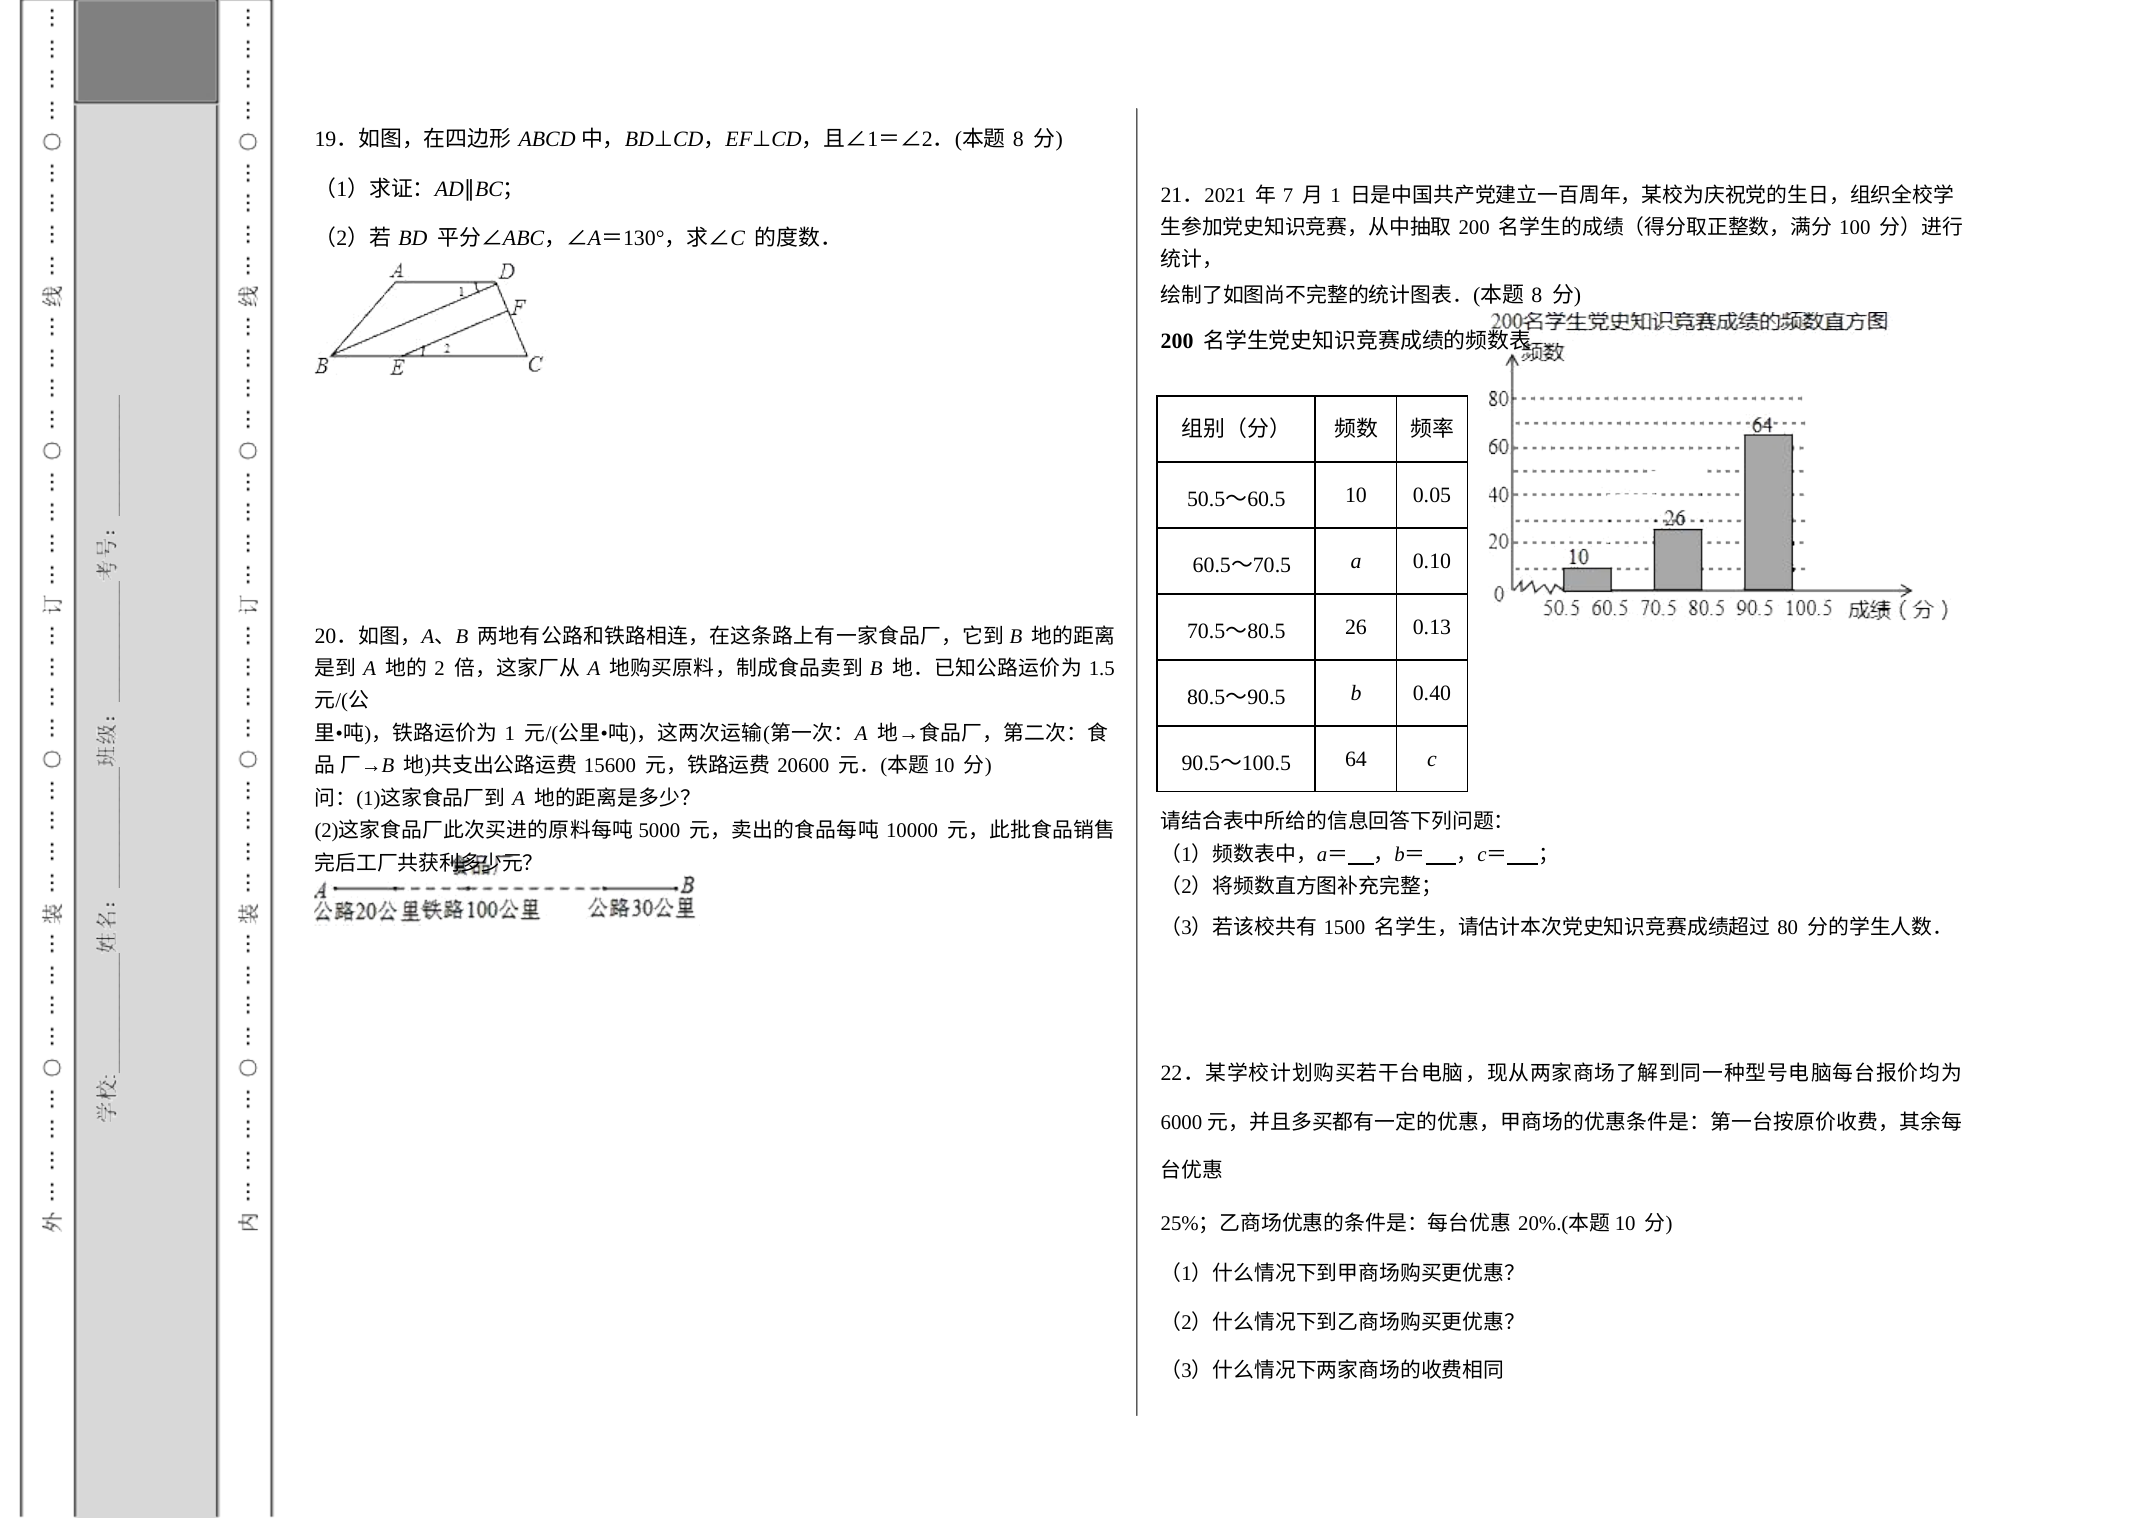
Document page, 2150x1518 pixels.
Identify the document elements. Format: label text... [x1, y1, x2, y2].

table_header 频率 [1397, 397, 1467, 461]
table_cell 0.13 [1397, 595, 1467, 659]
table_cell c [1397, 727, 1467, 791]
text （3）若该校共有1500名学生，请估计本次党史知识竞赛成绩超过80分的学生人数． [1160, 913, 2097, 939]
table_cell 50.5～60.5 [1158, 463, 1314, 527]
text 200名学生党史知识竞赛成绩的频数表 [1160, 323, 2097, 354]
text （2）将频数直方图补充完整； [1160, 873, 2097, 899]
table_header 频数 [1316, 397, 1396, 461]
text 绘制了如图尚不完整的统计图表．(本题8分) [1160, 277, 2097, 309]
picture [1488, 354, 1953, 625]
picture [1488, 312, 1953, 323]
text （2）什么情况下到乙商场购买更优惠？ [1160, 1308, 2097, 1334]
text （3）什么情况下两家商场的收费相同 [1160, 1357, 2097, 1383]
picture [16, 0, 279, 1518]
table_cell a [1316, 529, 1396, 593]
text （2）若BD平分∠ABC，∠A＝130°，求∠C的度数． [314, 223, 1116, 250]
text （1）频数表中，a＝ ，b＝ ，c＝ ； [1160, 841, 2097, 867]
picture [314, 262, 548, 380]
table_cell 0.10 [1397, 529, 1467, 593]
text 问：(1)这家食品厂到A地的距离是多少？ [314, 784, 1116, 811]
text （1）求证：AD∥BC； [314, 174, 1116, 202]
table_cell 0.40 [1397, 661, 1467, 725]
table_cell 64 [1316, 727, 1396, 791]
table_cell 10 [1316, 463, 1396, 527]
text 19．如图，在四边形ABCD 中，BD⊥CD，EF⊥CD，且∠1＝∠2．(本题8分) [314, 121, 1116, 152]
table_cell 90.5～100.5 [1158, 727, 1314, 791]
table_cell 0.05 [1397, 463, 1467, 527]
text 里•吨)，铁路运价为1元/(公里•吨)，这两次运输(第一次：A地→食品厂，第二次：食品 厂→B地)共支出公路运费15600元，铁路运费20600元．(本题 10分) [314, 714, 1109, 779]
text 25%；乙商场优惠的条件是：每台优惠20%.(本题 10分) [1160, 1206, 2097, 1236]
text (2)这家食品厂此次买进的原料每吨 5000元，卖出的食品每吨10000元，此批食品销售完后工厂共获利多少元？ [314, 812, 1116, 877]
picture [314, 877, 700, 926]
text 22．某学校计划购买若干台电脑，现从两家商场了解到同一种型号电脑每台报价均为6000 元，并且多买都有一定的优惠，甲商场的优惠条件是：第一台按原价收费，其余每台优惠 [1160, 1042, 1962, 1188]
table_cell 26 [1316, 595, 1396, 659]
text 20．如图，A、B两地有公路和铁路相连，在这条路上有一家食品厂，它到 B地的距离是到A地的2倍，这家厂从A地购买原料，制成食品卖到B地．已知公路运价为1.5元/(公 [314, 617, 1116, 714]
table_cell 80.5～90.5 [1158, 661, 1314, 725]
text 请结合表中所给的信息回答下列问题： [1160, 808, 2097, 834]
table_cell b [1316, 661, 1396, 725]
text 21．2021年7月1日是中国共产党建立一百周年，某校为庆祝党的生日，组织全校学生参加党史知识竞赛，从中抽取200名学生的成绩（得分取正整数，满分100分）进行统计， [1160, 176, 1973, 273]
table_cell 70.5～80.5 [1158, 595, 1314, 659]
table_cell 60.5～70.5 [1158, 529, 1314, 593]
text （1）什么情况下到甲商场购买更优惠？ [1160, 1259, 2097, 1286]
table_header 组别（分） [1158, 397, 1314, 461]
